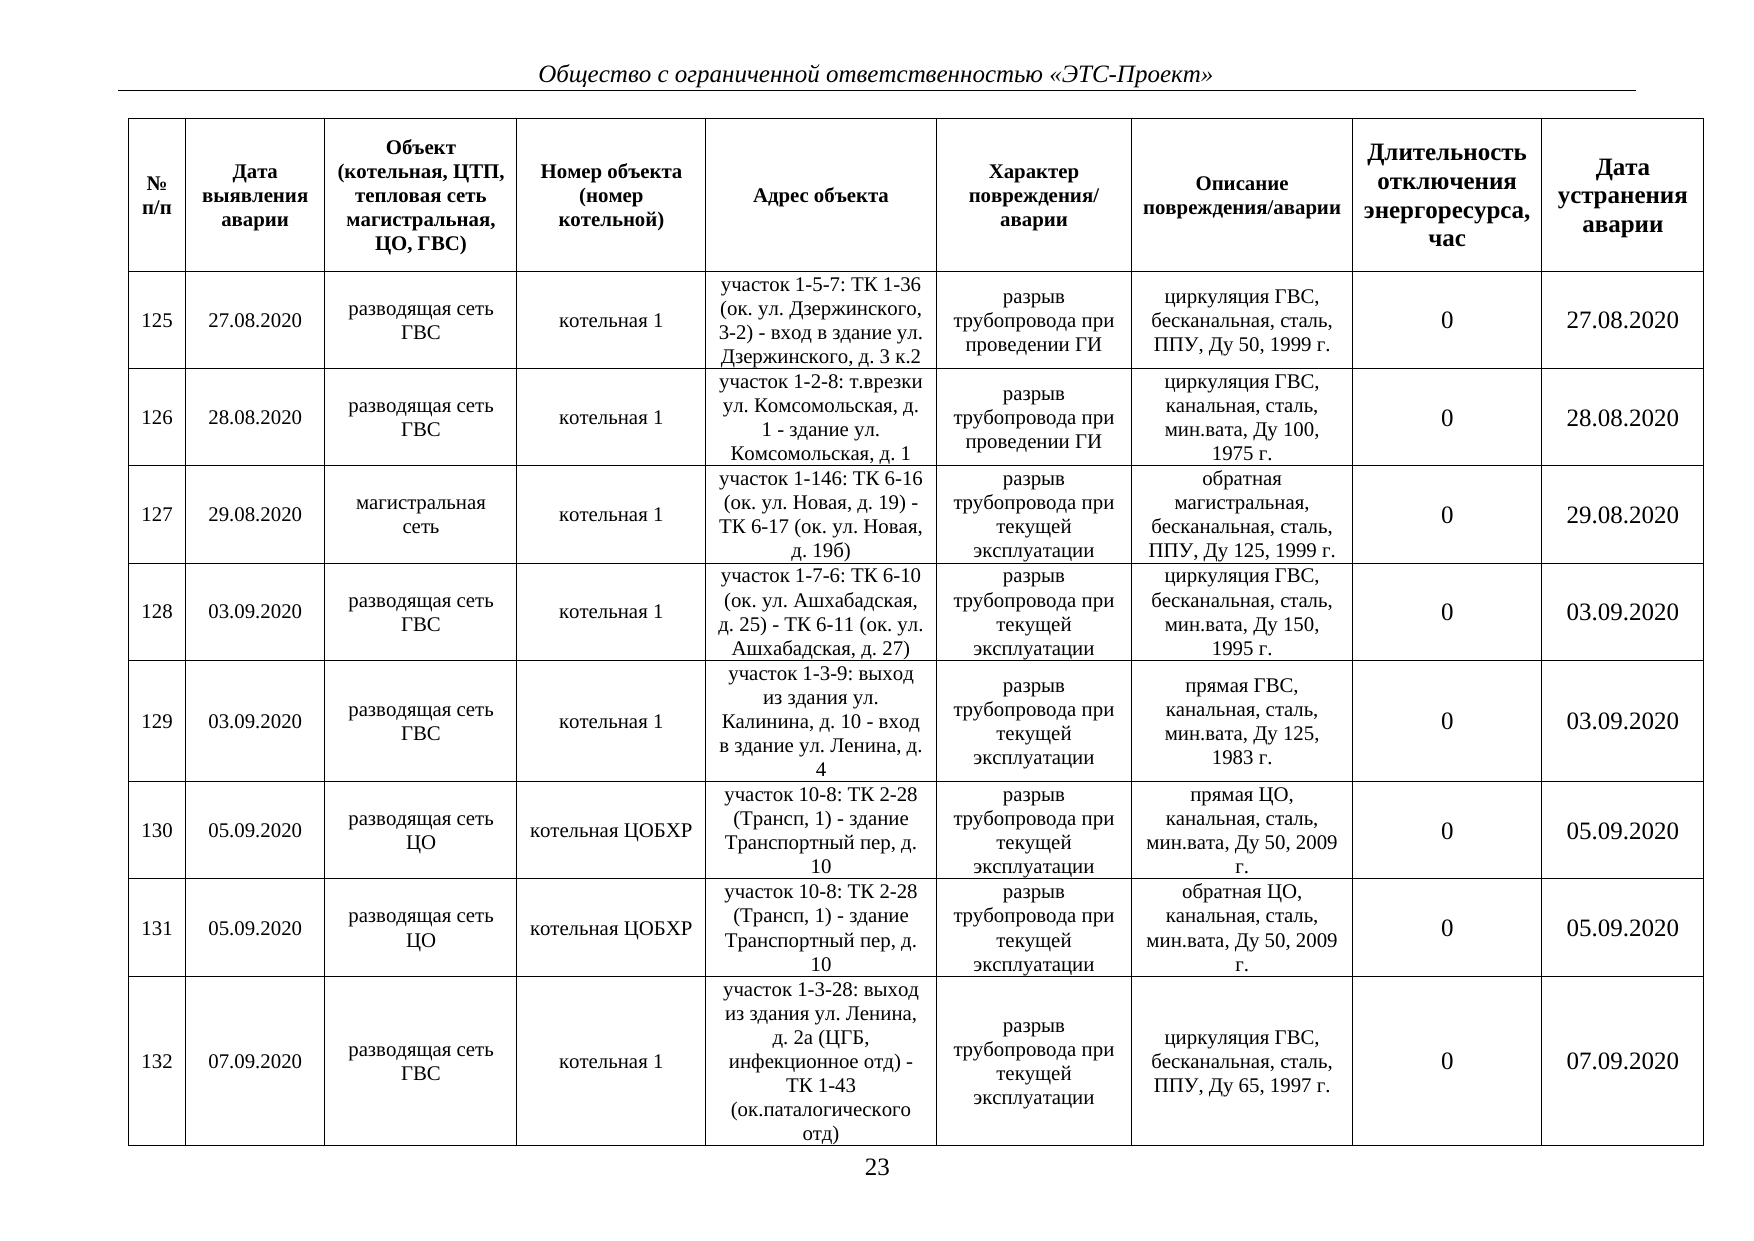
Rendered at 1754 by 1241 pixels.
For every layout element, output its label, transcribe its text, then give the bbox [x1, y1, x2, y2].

table_cell 03.09.2020 [1542, 564, 1703, 660]
table_header Адрес объекта [706, 119, 936, 271]
table_cell котельная 1 [517, 466, 705, 562]
table_cell 130 [129, 782, 185, 878]
table_cell обратная ЦО, канальная, сталь, мин.вата, Ду 50, 2009 г. [1132, 879, 1352, 976]
table_cell разрыв трубопровода при проведении ГИ [937, 369, 1131, 465]
table_cell участок 1-5-7: ТК 1-36 (ок. ул. Дзержинского, 3-2) - вход в здание ул. Дзержинского, д. 3 к.2 [706, 272, 936, 368]
table_cell разрыв трубопровода при проведении ГИ [937, 272, 1131, 368]
table_cell 129 [129, 661, 185, 781]
table_cell разрыв трубопровода при текущей эксплуатации [937, 977, 1131, 1145]
table_cell котельная 1 [517, 369, 705, 465]
table_cell 03.09.2020 [1542, 661, 1703, 781]
table_cell 27.08.2020 [1542, 272, 1703, 368]
table_header Дата выявления аварии [186, 119, 324, 271]
table_cell обратная магистральная, бесканальная, сталь, ППУ, Ду 125, 1999 г. [1132, 466, 1352, 562]
table_cell разрыв трубопровода при текущей эксплуатации [937, 782, 1131, 878]
table_cell разводящая сеть ГВС [325, 977, 516, 1145]
table_cell 128 [129, 564, 185, 660]
table_cell разводящая сеть ГВС [325, 272, 516, 368]
table_header Характер повреждения/ аварии [937, 119, 1131, 271]
table_cell 0 [1353, 369, 1541, 465]
table_cell участок 1-3-9: выход из здания ул. Калинина, д. 10 - вход в здание ул. Ленина, д. 4 [706, 661, 936, 781]
table_cell котельная ЦОБХР [517, 782, 705, 878]
table_header Номер объекта (номер котельной) [517, 119, 705, 271]
table_cell циркуляция ГВС, бесканальная, сталь, мин.вата, Ду 150, 1995 г. [1132, 564, 1352, 660]
table_cell котельная 1 [517, 272, 705, 368]
table_cell разрыв трубопровода при текущей эксплуатации [937, 564, 1131, 660]
table_header Объект (котельная, ЦТП, тепловая сеть магистральная, ЦО, ГВС) [325, 119, 516, 271]
table_cell участок 10-8: ТК 2-28 (Трансп, 1) - здание Транспортный пер, д. 10 [706, 879, 936, 976]
table_cell 05.09.2020 [1542, 879, 1703, 976]
table_cell 131 [129, 879, 185, 976]
table_cell разводящая сеть ЦО [325, 782, 516, 878]
table_cell 0 [1353, 782, 1541, 878]
table_cell 03.09.2020 [186, 564, 324, 660]
table_cell участок 1-7-6: ТК 6-10 (ок. ул. Ашхабадская, д. 25) - ТК 6-11 (ок. ул. Ашхабадская, д. 27) [706, 564, 936, 660]
table_cell циркуляция ГВС, канальная, сталь, мин.вата, Ду 100, 1975 г. [1132, 369, 1352, 465]
table_cell разрыв трубопровода при текущей эксплуатации [937, 661, 1131, 781]
table_cell разводящая сеть ГВС [325, 369, 516, 465]
table_header № п/п [129, 119, 185, 271]
table_cell 0 [1353, 466, 1541, 562]
table_cell 05.09.2020 [1542, 782, 1703, 878]
table_cell 132 [129, 977, 185, 1145]
table_cell циркуляция ГВС, бесканальная, сталь, ППУ, Ду 65, 1997 г. [1132, 977, 1352, 1145]
table_header Дата устранения аварии [1542, 119, 1703, 271]
table_cell участок 1-2-8: т.врезки ул. Комсомольская, д. 1 - здание ул. Комсомольская, д. 1 [706, 369, 936, 465]
table_cell котельная 1 [517, 661, 705, 781]
table_cell 29.08.2020 [1542, 466, 1703, 562]
table_cell 126 [129, 369, 185, 465]
table_cell 29.08.2020 [186, 466, 324, 562]
table_cell 07.09.2020 [186, 977, 324, 1145]
table_cell 05.09.2020 [186, 782, 324, 878]
table_cell разводящая сеть ГВС [325, 564, 516, 660]
table_cell магистральная сеть [325, 466, 516, 562]
table_cell 125 [129, 272, 185, 368]
table_cell разрыв трубопровода при текущей эксплуатации [937, 466, 1131, 562]
table_cell котельная ЦОБХР [517, 879, 705, 976]
table_cell 0 [1353, 272, 1541, 368]
table_cell 0 [1353, 661, 1541, 781]
table_cell прямая ЦО, канальная, сталь, мин.вата, Ду 50, 2009 г. [1132, 782, 1352, 878]
table_cell 03.09.2020 [186, 661, 324, 781]
table_header Описание повреждения/аварии [1132, 119, 1352, 271]
table_cell 127 [129, 466, 185, 562]
table_cell разводящая сеть ЦО [325, 879, 516, 976]
table_cell 28.08.2020 [186, 369, 324, 465]
table_cell разводящая сеть ГВС [325, 661, 516, 781]
table_cell разрыв трубопровода при текущей эксплуатации [937, 879, 1131, 976]
table_cell 07.09.2020 [1542, 977, 1703, 1145]
table_cell участок 10-8: ТК 2-28 (Трансп, 1) - здание Транспортный пер, д. 10 [706, 782, 936, 878]
table_cell 0 [1353, 977, 1541, 1145]
table_cell 27.08.2020 [186, 272, 324, 368]
table_cell участок 1-3-28: выход из здания ул. Ленина, д. 2а (ЦГБ, инфекционное отд) - ТК 1-43 (ок.паталогического отд) [706, 977, 936, 1145]
table_header Длительность отключения энергоресурса, час [1353, 119, 1541, 271]
table_cell котельная 1 [517, 977, 705, 1145]
table_cell 0 [1353, 879, 1541, 976]
table_cell 28.08.2020 [1542, 369, 1703, 465]
table_cell циркуляция ГВС, бесканальная, сталь, ППУ, Ду 50, 1999 г. [1132, 272, 1352, 368]
table_cell котельная 1 [517, 564, 705, 660]
table_cell прямая ГВС, канальная, сталь, мин.вата, Ду 125, 1983 г. [1132, 661, 1352, 781]
table_cell 05.09.2020 [186, 879, 324, 976]
table_cell участок 1-146: ТК 6-16 (ок. ул. Новая, д. 19) - ТК 6-17 (ок. ул. Новая, д. 19б) [706, 466, 936, 562]
table_cell 0 [1353, 564, 1541, 660]
